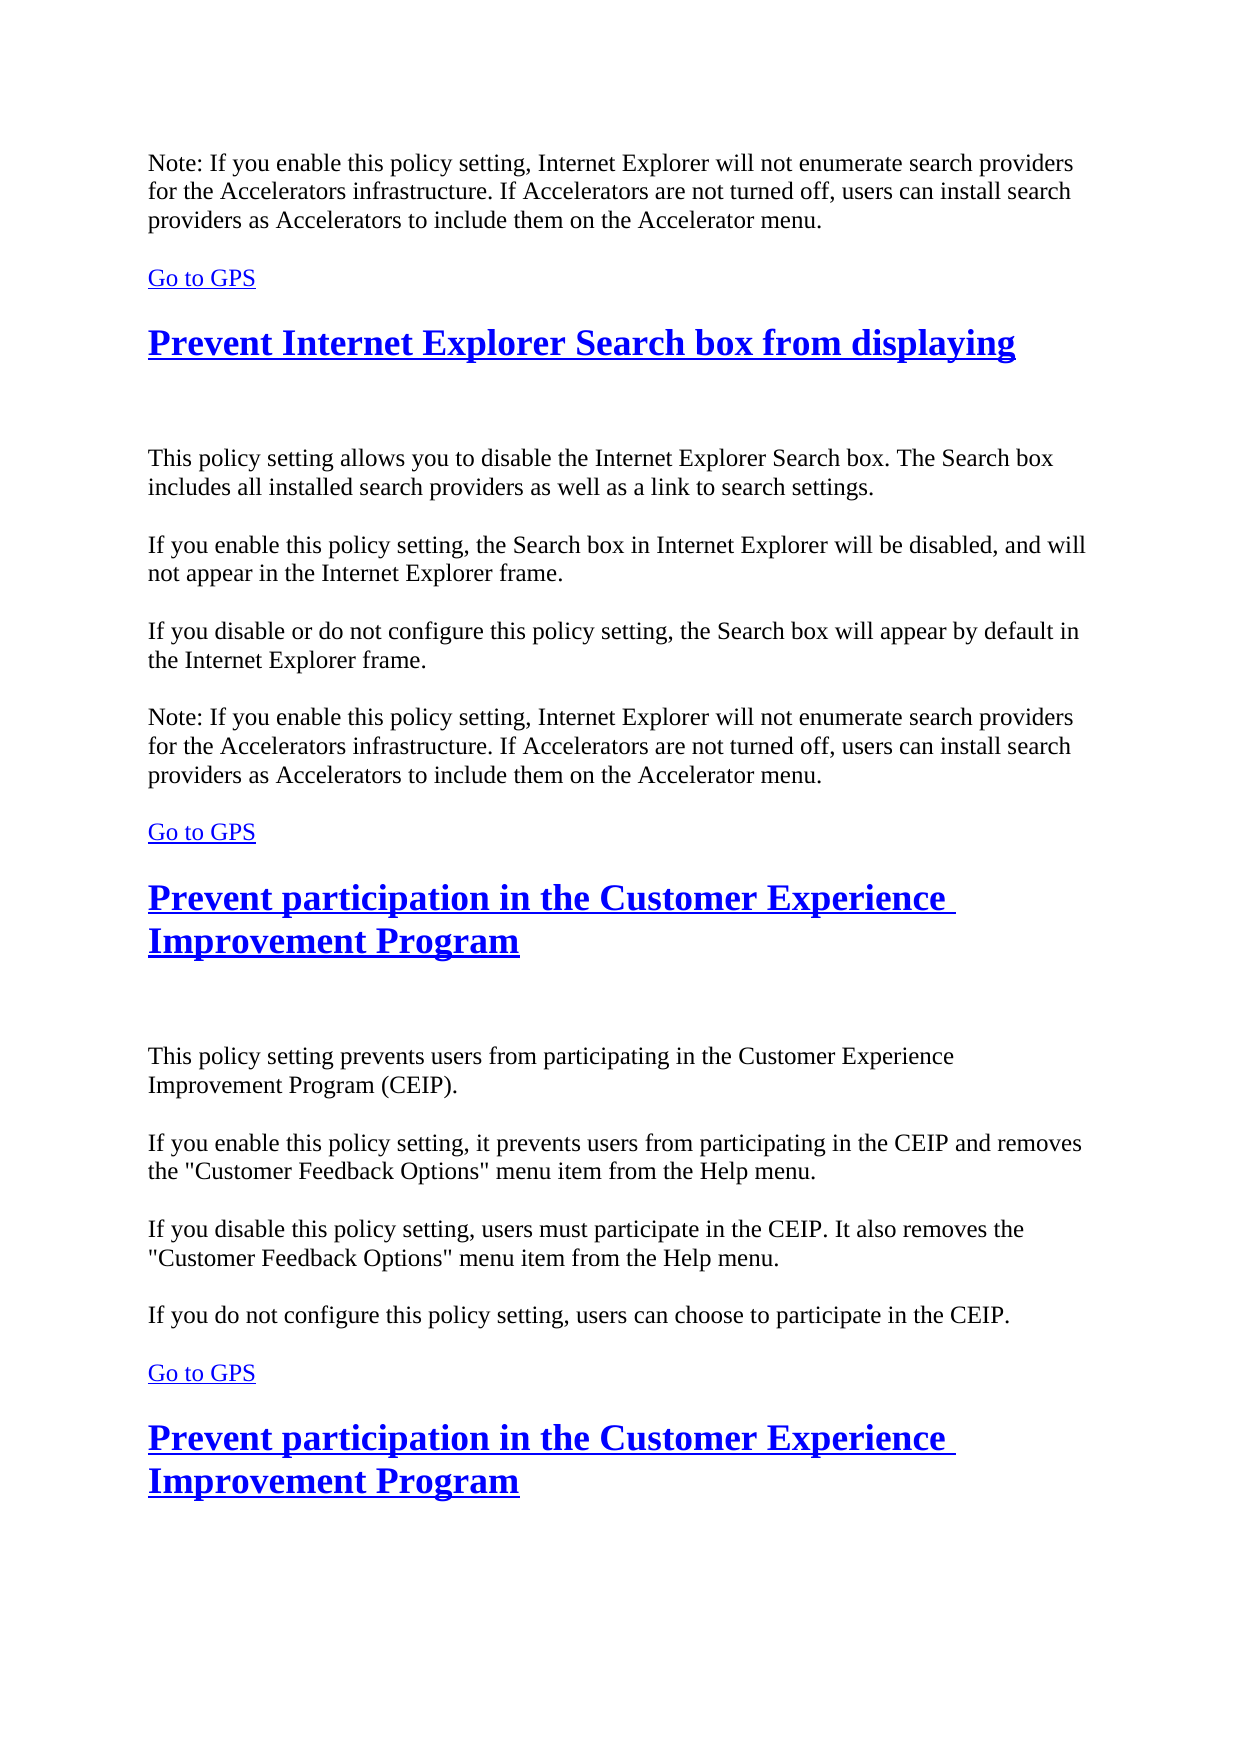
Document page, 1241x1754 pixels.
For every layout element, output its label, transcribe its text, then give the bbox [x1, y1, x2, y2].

text Prevent participation in the Customer Experience Improvement Program [148, 875, 1093, 961]
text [148, 1041, 1093, 1386]
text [148, 148, 1093, 291]
text Prevent Internet Explorer Search box from displaying [148, 321, 1093, 364]
text Prevent participation in the Customer Experience Improvement Program [148, 1416, 1093, 1502]
